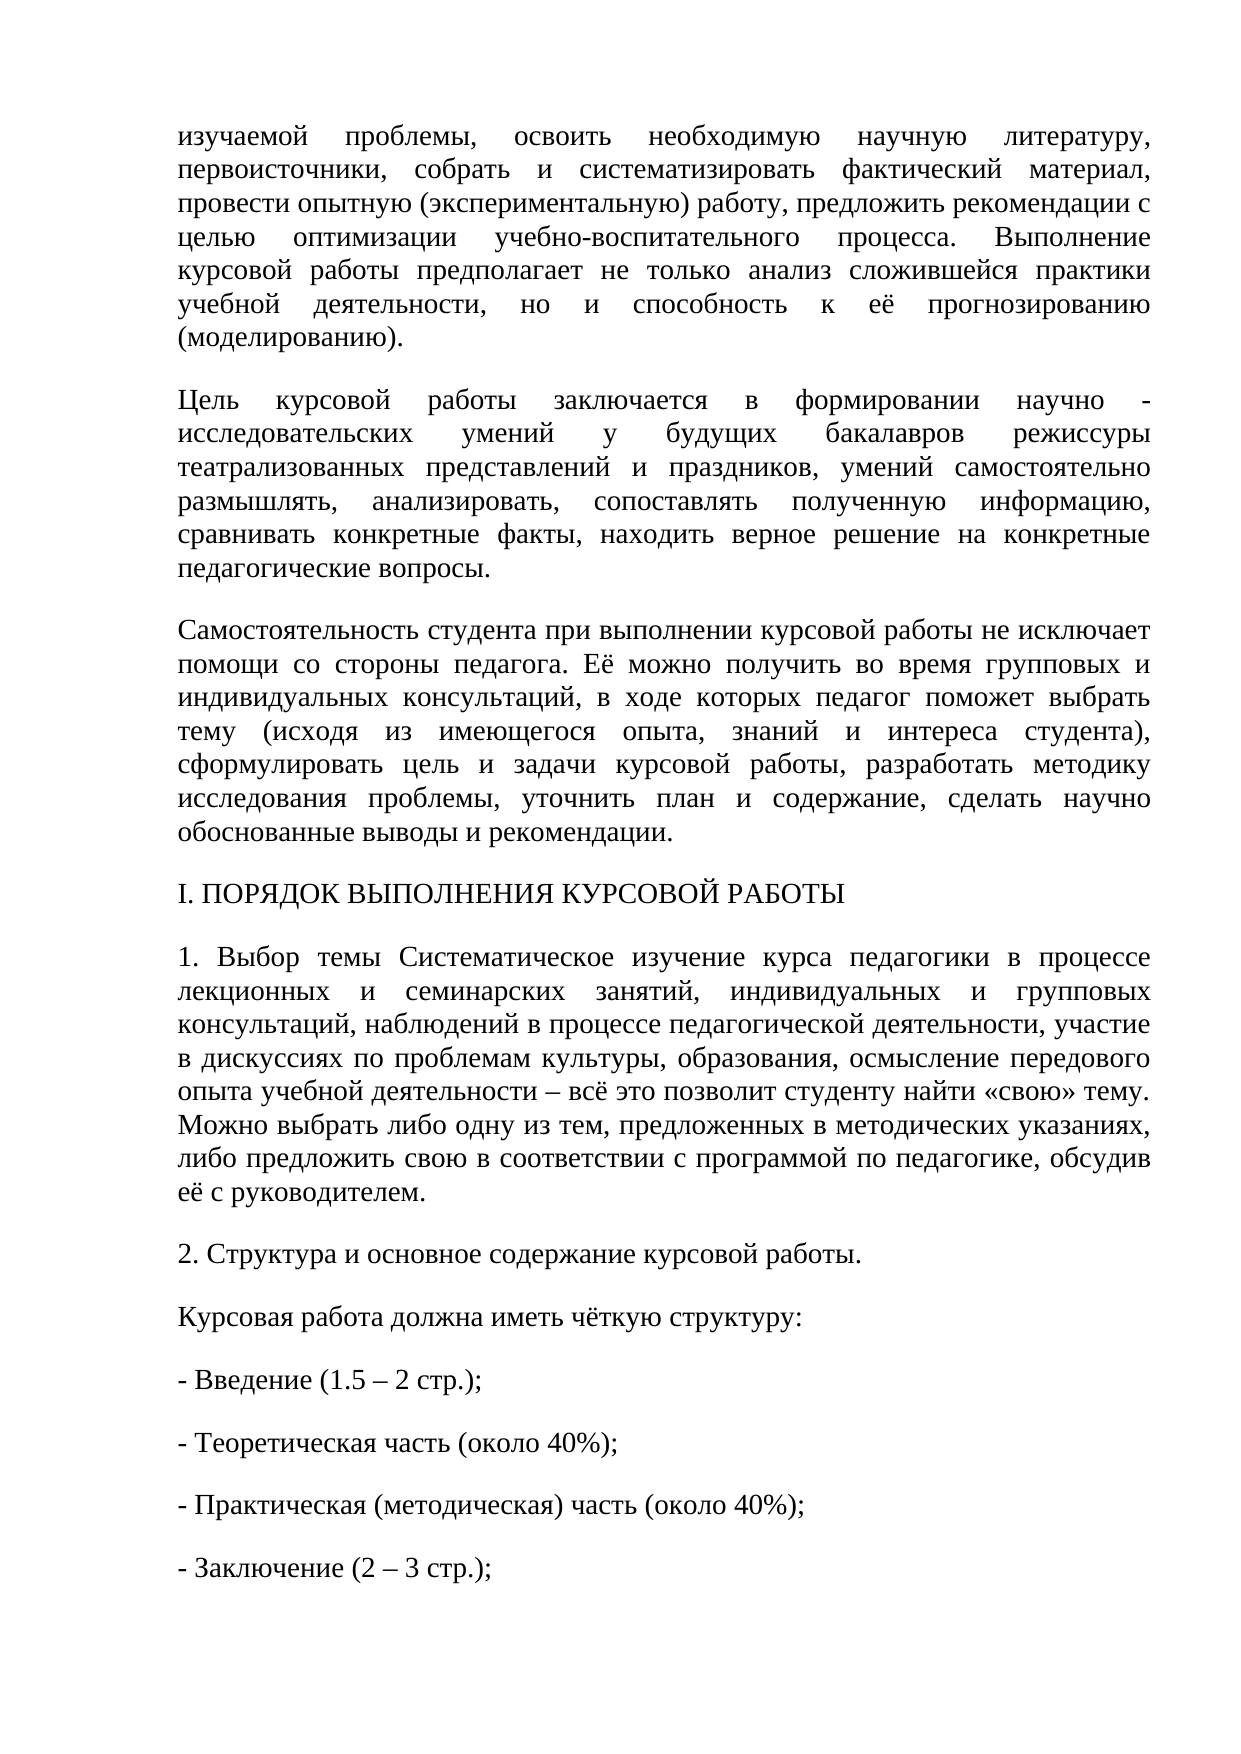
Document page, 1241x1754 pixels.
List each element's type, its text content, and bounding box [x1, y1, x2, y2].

text - Заключение (2 – 3 стр.); [177, 1550, 1152, 1584]
text Самостоятельность студента при выполнении курсовой работы не исключает помощи со стороны педагога. Её можно получить во время групповых и индивидуальных консультаций, в ходе которых педагог поможет выбрать тему (исходя из имеющегося опыта, знаний и интереса студента), сформулировать цель и задачи курсовой работы, разработать методику исследования проблемы, уточнить план и содержание, сделать научно обоснованные выводы и рекомендации. [177, 612, 1152, 847]
text Цель курсовой работы заключается в формировании научно - исследовательских умений у будущих бакалавров режиссуры театрализованных представлений и праздников, умений самостоятельно размышлять, анализировать, сопоставлять полученную информацию, сравнивать конкретные факты, находить верное решение на конкретные педагогические вопросы. [177, 382, 1152, 583]
text I. ПОРЯДОК ВЫПОЛНЕНИЯ КУРСОВОЙ РАБОТЫ [177, 876, 1152, 910]
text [177, 118, 1152, 353]
text 1. Выбор темы Систематическое изучение курса педагогики в процессе лекционных и семинарских занятий, индивидуальных и групповых консультаций, наблюдений в процессе педагогической деятельности, участие в дискуссиях по проблемам культуры, образования, осмысление передового опыта учебной деятельности – всё это позволит студенту найти «свою» тему. Можно выбрать либо одну из тем, предложенных в методических указаниях, либо предложить свою в соответствии с программой по педагогике, обсудив её с руководителем. [177, 939, 1152, 1207]
text - Введение (1.5 – 2 стр.); [177, 1362, 1152, 1396]
text - Теоретическая часть (около 40%); [177, 1425, 1152, 1458]
text 2. Структура и основное содержание курсовой работы. [177, 1237, 1152, 1270]
text Курсовая работа должна иметь чёткую структуру: [177, 1299, 1152, 1333]
text - Практическая (методическая) часть (около 40%); [177, 1487, 1152, 1521]
